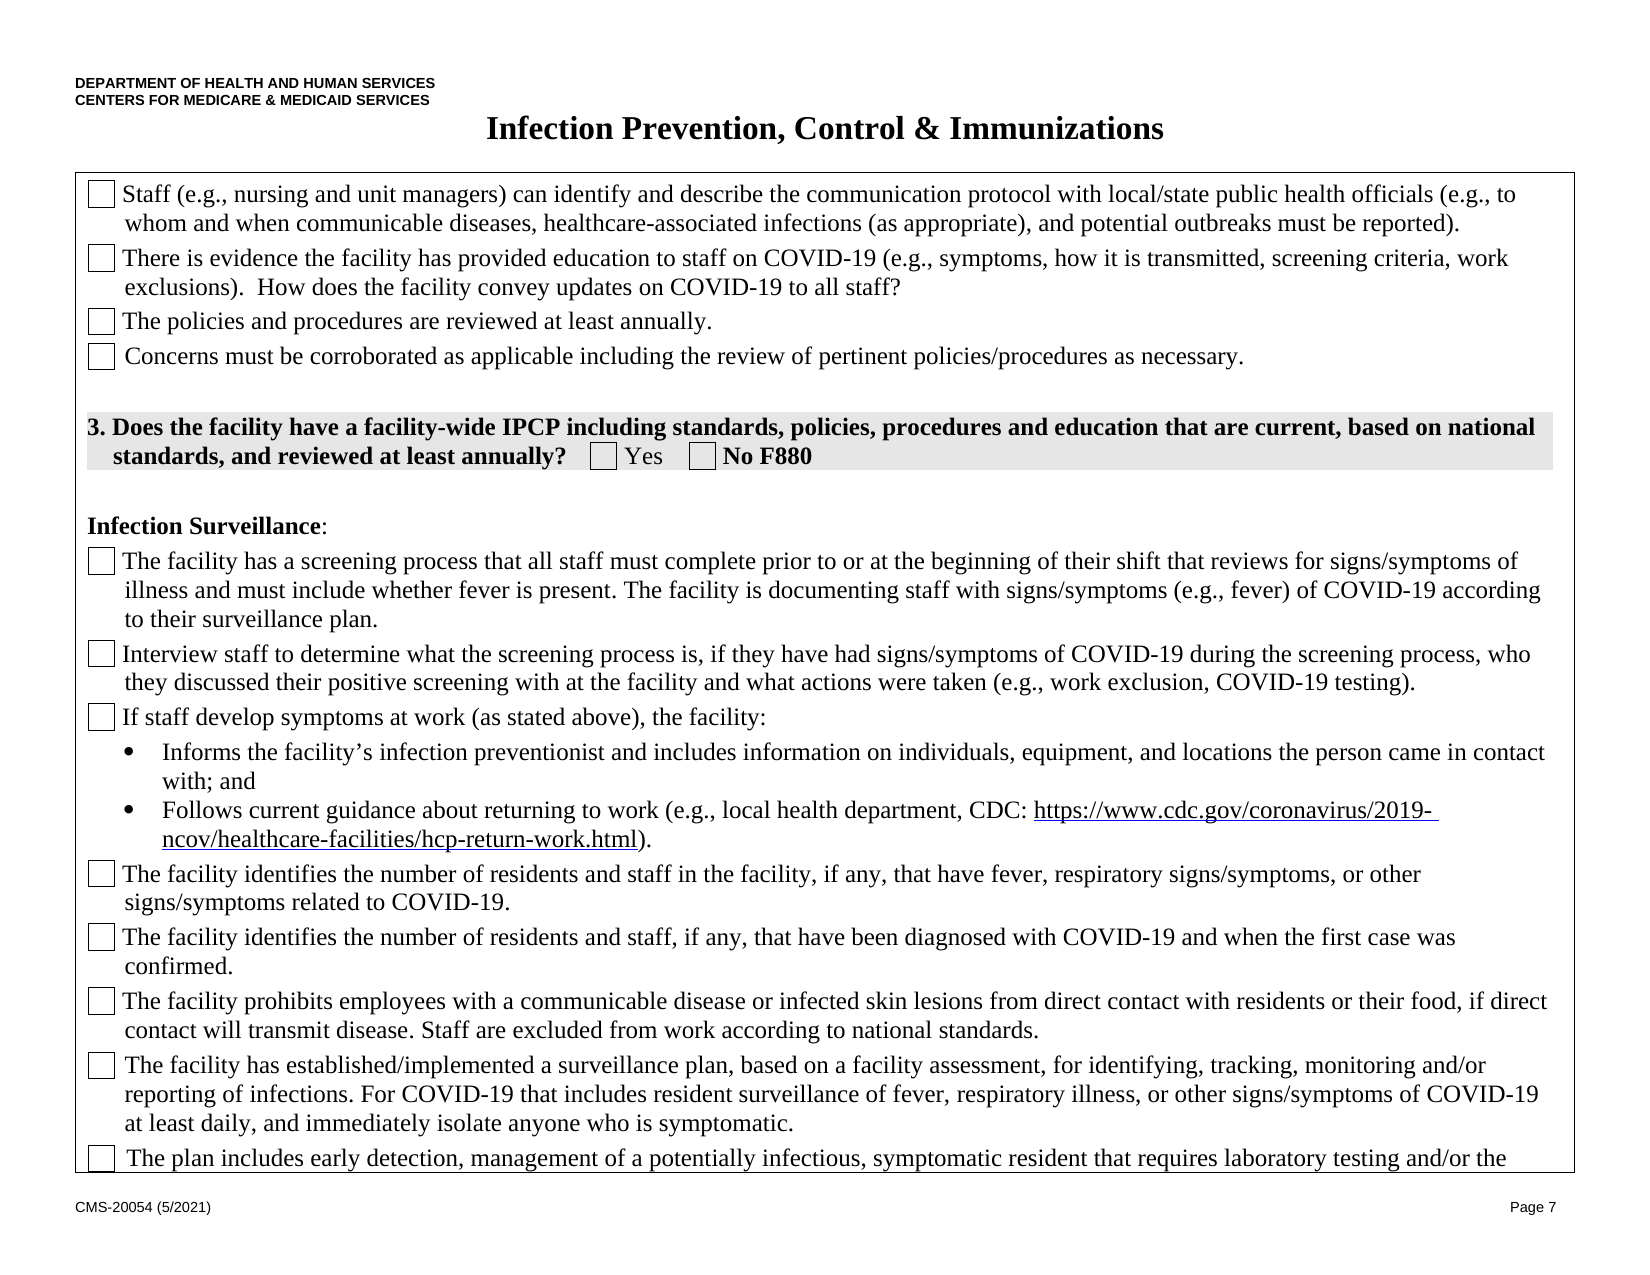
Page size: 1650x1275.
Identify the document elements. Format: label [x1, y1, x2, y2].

table_cell [76, 173, 1574, 1172]
